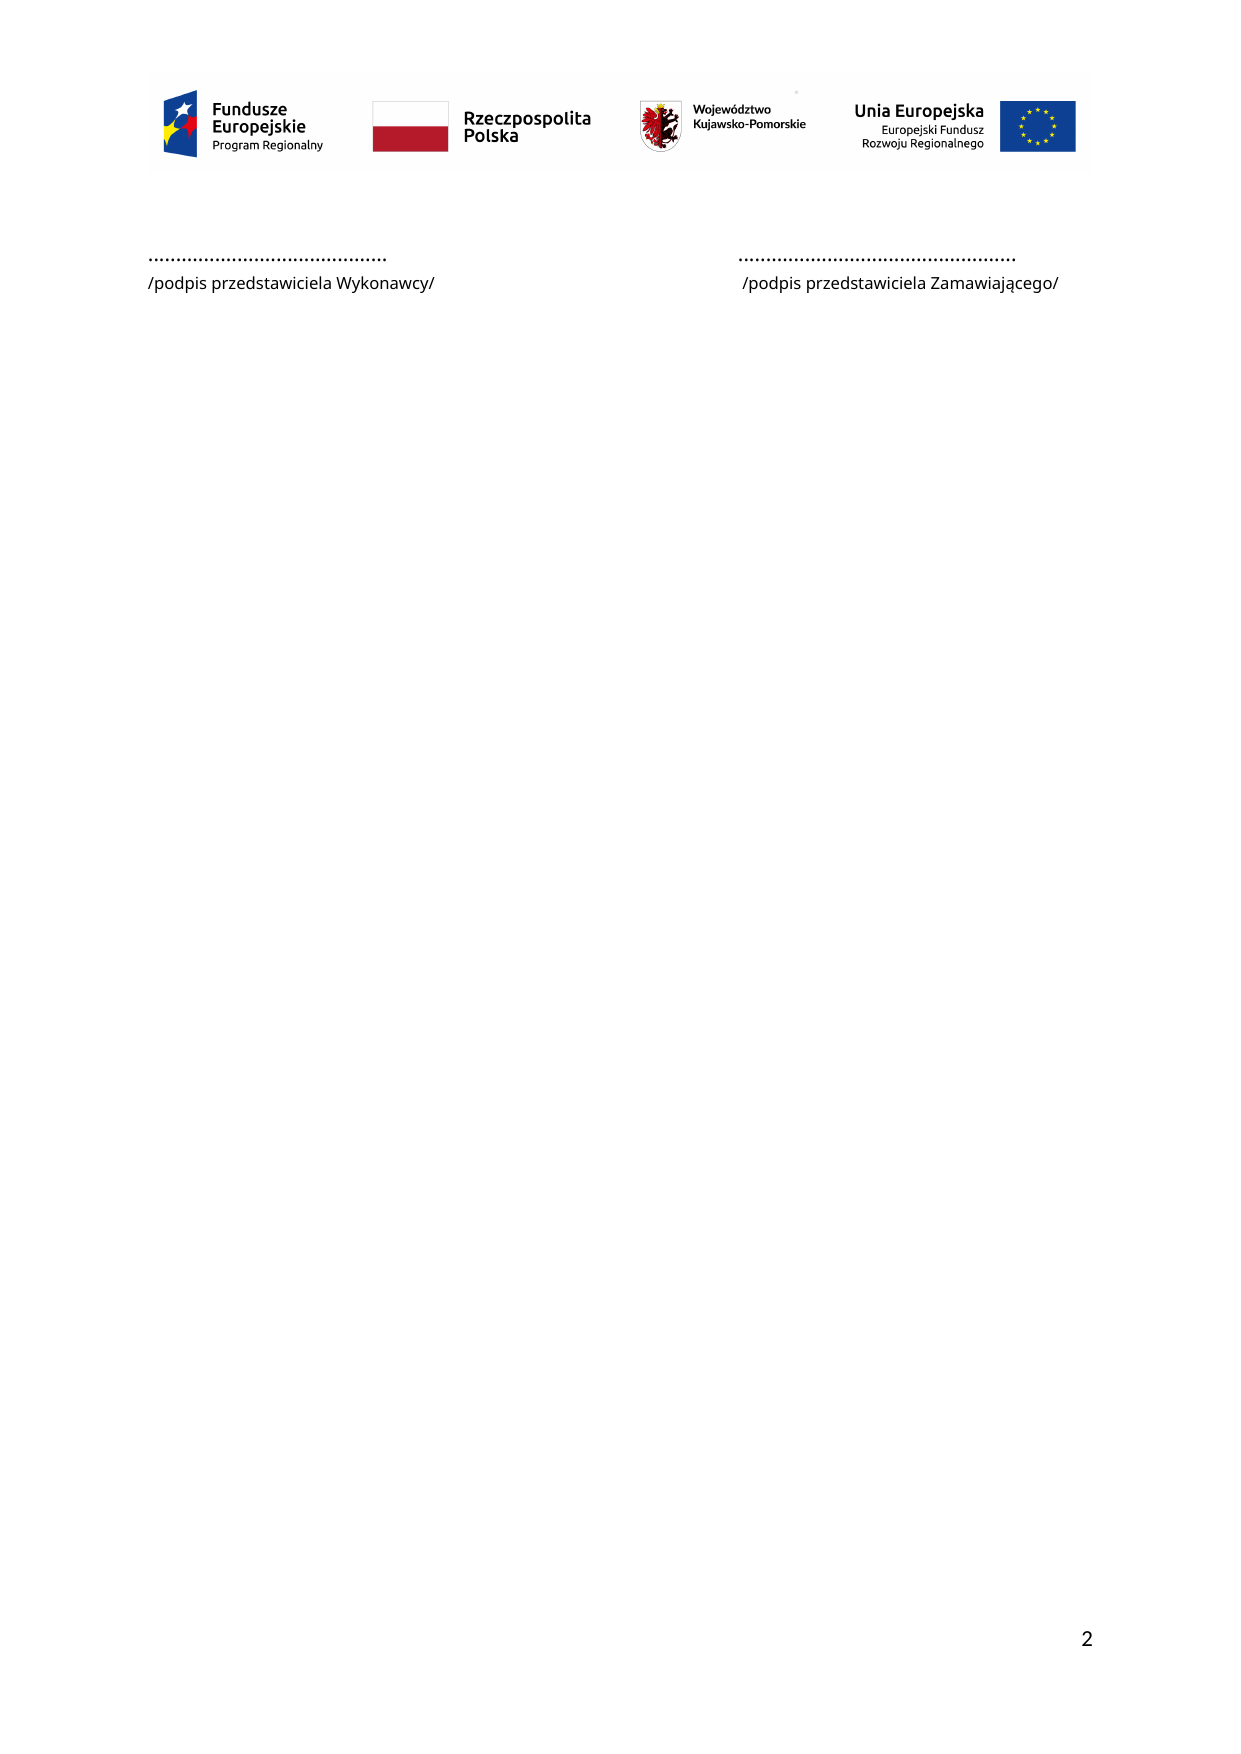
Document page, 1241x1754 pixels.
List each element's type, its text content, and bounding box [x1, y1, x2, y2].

text ........................................... .................................................. [148, 239, 1093, 267]
text /podpis przedstawiciela Wykonawcy/ /podpis przedstawiciela Zamawiającego/ [148, 272, 1093, 294]
picture [147, 73, 1092, 174]
